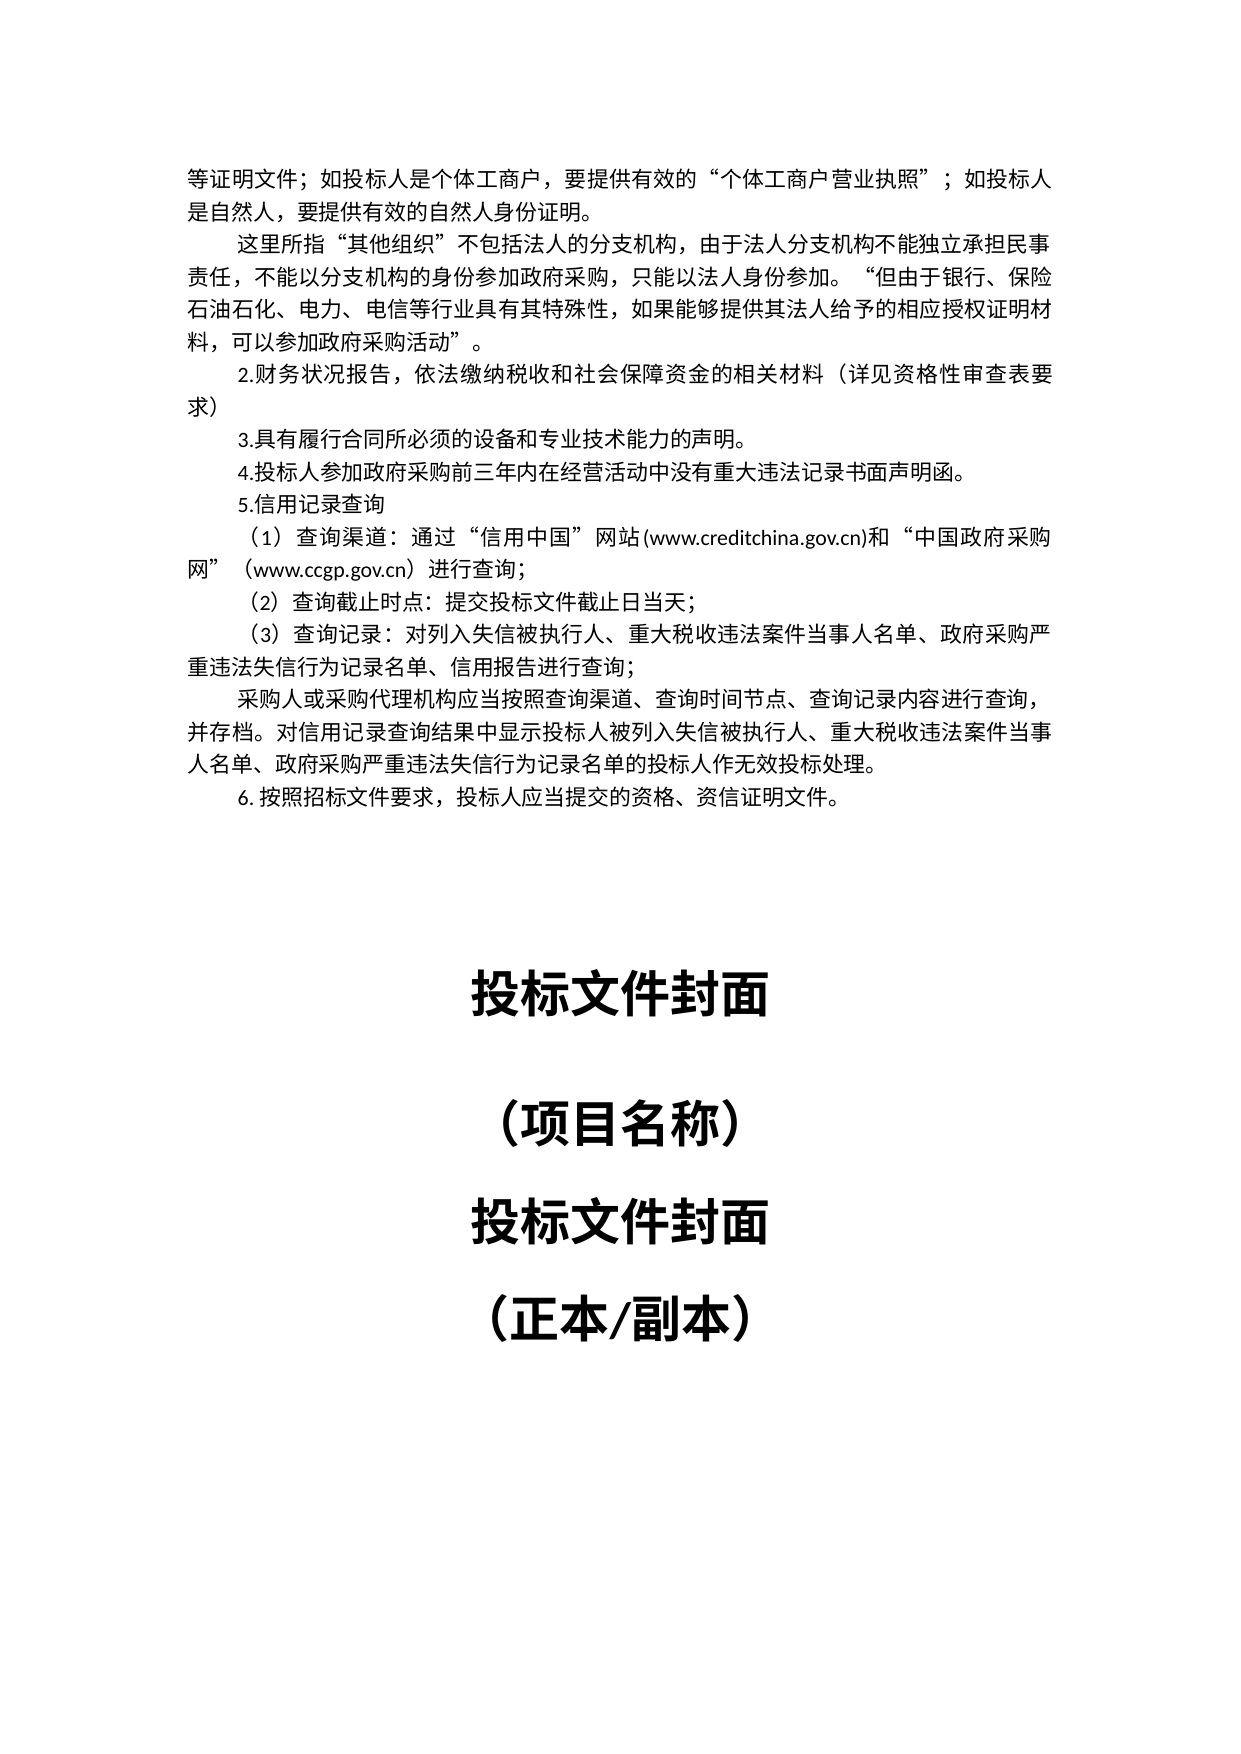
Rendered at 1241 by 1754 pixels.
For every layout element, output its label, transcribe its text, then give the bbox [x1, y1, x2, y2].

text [187, 162, 1053, 227]
text 采购人或采购代理机构应当按照查询渠道、查询时间节点、查询记录内容进行查询，并存档。对信用记录查询结果中显示投标人被列入失信被执行人、重大税收违法案件当事人名单、政府采购严重违法失信行为记录名单的投标人作无效投标处理。 [187, 682, 1053, 779]
text 6. 按照招标文件要求，投标人应当提交的资格、资信证明文件。 [187, 779, 1053, 812]
text （2）查询截止时点：提交投标文件截止日当天； [187, 584, 1053, 617]
text 投标文件封面 [187, 1169, 1053, 1267]
text 5.信用记录查询 [187, 487, 1053, 519]
text 4.投标人参加政府采购前三年内在经营活动中没有重大违法记录书面声明函。 [187, 454, 1053, 487]
text 这里所指“其他组织”不包括法人的分支机构，由于法人分支机构不能独立承担民事责任，不能以分支机构的身份参加政府采购，只能以法人身份参加。“但由于银行、保险、石油石化、电力、电信等行业具有其特殊性，如果能够提供其法人给予的相应授权证明材料，可以参加政府采购活动”。 [187, 227, 1053, 357]
text （1）查询渠道：通过“信用中国”网站(www.creditchina.gov.cn)和“中国政府采购网”（www.ccgp.gov.cn）进行查询； [187, 519, 1053, 584]
text 投标文件封面 [187, 942, 1053, 1039]
text （正本/副本） [187, 1267, 1053, 1364]
text 3.具有履行合同所必须的设备和专业技术能力的声明。 [187, 422, 1053, 454]
text （3）查询记录：对列入失信被执行人、重大税收违法案件当事人名单、政府采购严重违法失信行为记录名单、信用报告进行查询； [187, 617, 1053, 682]
text （项目名称） [187, 1072, 1053, 1169]
text 2.财务状况报告，依法缴纳税收和社会保障资金的相关材料（详见资格性审查表要求） [187, 357, 1053, 422]
